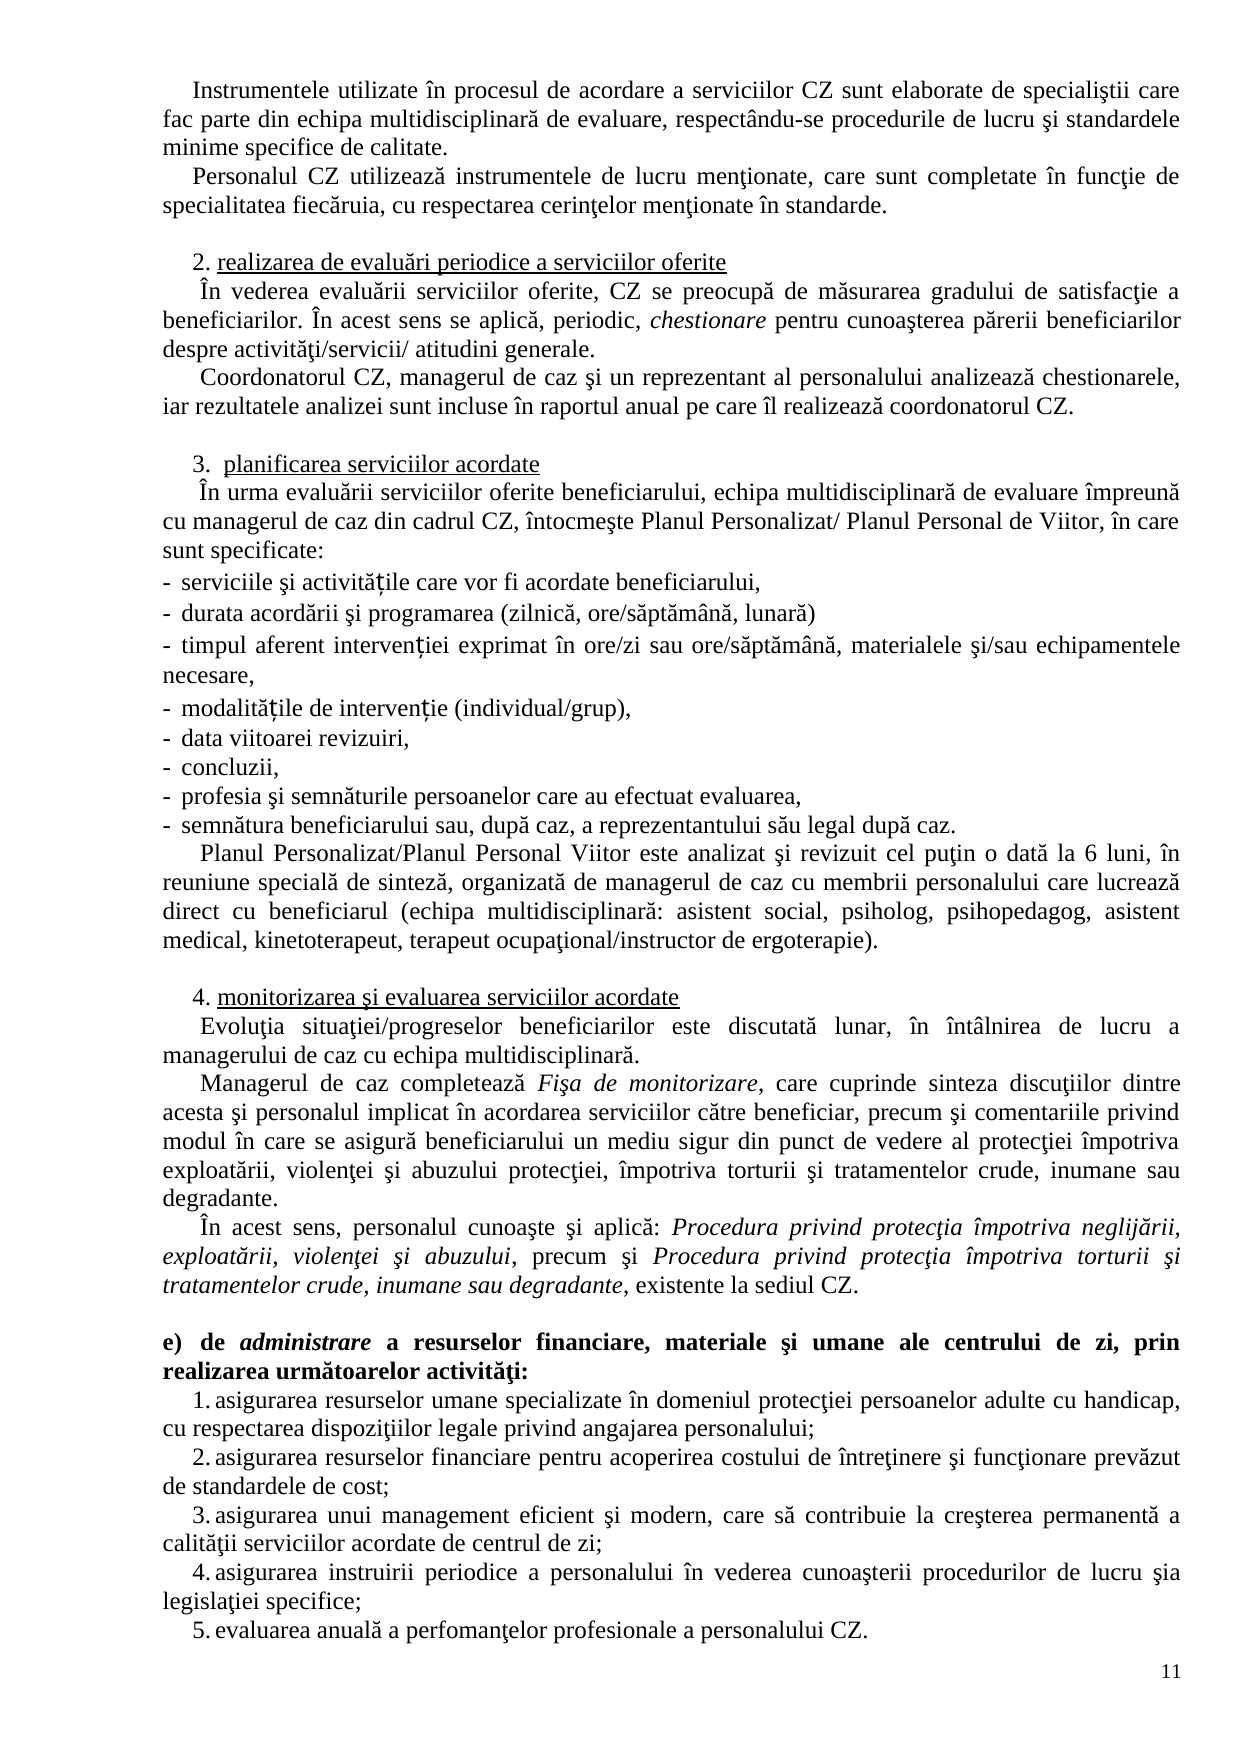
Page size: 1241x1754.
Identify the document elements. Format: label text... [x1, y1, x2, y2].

list serviciile şi activitățile care vor fi acordate beneficiarului, [162, 564, 1181, 598]
list evaluarea anuală a perfomanţelor profesionale a personalului CZ. [162, 1615, 1181, 1643]
list asigurarea resurselor financiare pentru acoperirea costului de întreţinere şi funcţionare prevăzut de standardele de cost; [162, 1442, 1181, 1500]
list modalitățile de intervenție (individual/grup), [162, 689, 1181, 723]
list data viitoarei revizuiri, [162, 723, 1181, 752]
list profesia şi semnăturile persoanelor care au efectuat evaluarea, [162, 781, 1181, 810]
text În urma evaluării serviciilor oferite beneficiarului, echipa multidisciplinară de evaluare împreună cu managerul de caz din cadrul CZ, întocmeşte Planul Personalizat/ Planul Personal de Viitor, în care sunt specificate: [162, 477, 1181, 564]
list asigurarea unui management eficient şi modern, care să contribuie la creşterea permanentă a calităţii serviciilor acordate de centrul de zi; [162, 1500, 1181, 1557]
text Planul Personalizat/Planul Personal Viitor este analizat şi revizuit cel puţin o dată la 6 luni, în reuniune specială de sinteză, organizată de managerul de caz cu membrii personalului care lucrează direct cu beneficiarul (echipa multidisciplinară: asistent social, psiholog, psihopedagog, asistent medical, kinetoterapeut, terapeut ocupaţional/instructor de ergoterapie). [162, 838, 1181, 953]
list asigurarea resurselor umane specializate în domeniul protecţiei persoanelor adulte cu handicap, cu respectarea dispoziţiilor legale privind angajarea personalului; [162, 1385, 1181, 1442]
text Coordonatorul CZ, managerul de caz şi un reprezentant al personalului analizează chestionarele, iar rezultatele analizei sunt incluse în raportul anual pe care îl realizează coordonatorul CZ. [162, 362, 1181, 420]
text În acest sens, personalul cunoaşte şi aplică: Procedura privind protecţia împotriva neglijării, exploatării, violenţei şi abuzului, precum şi Procedura privind protecţia împotriva torturii şi tratamentelor crude, inumane sau degradante, existente la sediul CZ. [162, 1212, 1181, 1298]
text Personalul CZ utilizează instrumentele de lucru menţionate, care sunt completate în funcţie de specialitatea fiecăruia, cu respectarea cerinţelor menţionate în standarde. [162, 161, 1181, 219]
text Evoluţia situaţiei/progreselor beneficiarilor este discutată lunar, în întâlnirea de lucru a managerului de caz cu echipa multidisciplinară. [162, 1011, 1181, 1068]
list de administrare a resurselor financiare, materiale şi umane ale centrului de zi, prin realizarea următoarelor activităţi: [162, 1327, 1181, 1385]
text 4. monitorizarea şi evaluarea serviciilor acordate [162, 982, 1181, 1011]
text În vederea evaluării serviciilor oferite, CZ se preocupă de măsurarea gradului de satisfacţie a beneficiarilor. În acest sens se aplică, periodic, chestionare pentru cunoaşterea părerii beneficiarilor despre activităţi/servicii/ atitudini generale. [162, 276, 1181, 362]
list asigurarea instruirii periodice a personalului în vederea cunoaşterii procedurilor de lucru şia legislaţiei specifice; [162, 1557, 1181, 1615]
list semnătura beneficiarului sau, după caz, a reprezentantului său legal după caz. [162, 810, 1181, 838]
list durata acordării şi programarea (zilnică, ore/săptămână, lunară) [162, 598, 1181, 627]
text 3. planificarea serviciilor acordate [162, 449, 1181, 477]
text Instrumentele utilizate în procesul de acordare a serviciilor CZ sunt elaborate de specialiştii care fac parte din echipa multidisciplinară de evaluare, respectându-se procedurile de lucru şi standardele minime specifice de calitate. [162, 75, 1181, 161]
list concluzii, [162, 752, 1181, 781]
list timpul aferent intervenției exprimat în ore/zi sau ore/săptămână, materialele şi/sau echipamentele necesare, [162, 627, 1181, 689]
text 2. realizarea de evaluări periodice a serviciilor oferite [162, 247, 1181, 276]
text Managerul de caz completează Fişa de monitorizare, care cuprinde sinteza discuţiilor dintre acesta şi personalul implicat în acordarea serviciilor către beneficiar, precum şi comentariile privind modul în care se asigură beneficiarului un mediu sigur din punct de vedere al protecţiei împotriva exploatării, violenţei şi abuzului protecţiei, împotriva torturii şi tratamentelor crude, inumane sau degradante. [162, 1068, 1181, 1212]
